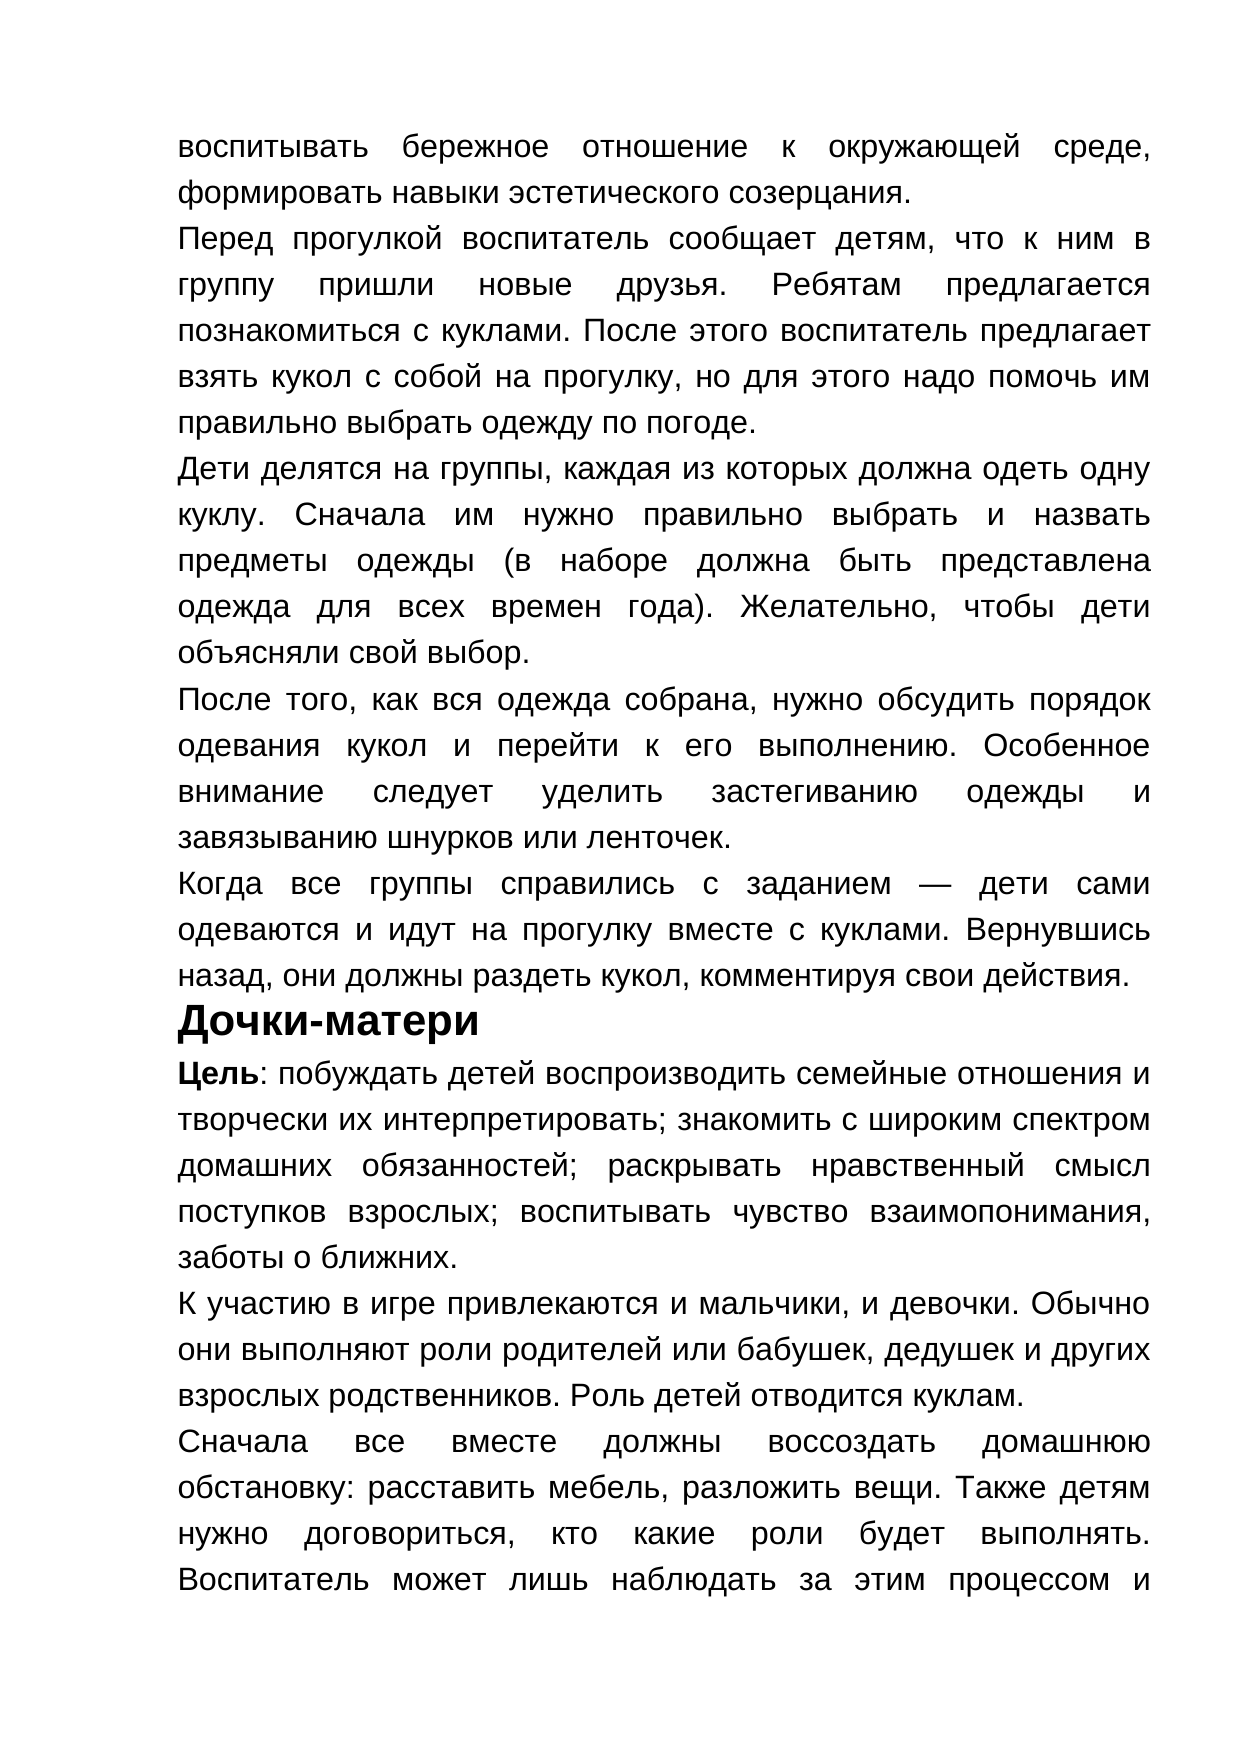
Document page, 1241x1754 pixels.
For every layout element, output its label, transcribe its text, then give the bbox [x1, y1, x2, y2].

text Дочки-матери [177, 993, 1152, 1045]
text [177, 1413, 1152, 1597]
text К участию в игре привлекаются и мальчики, и девочки. Обычно они выполняют роли родителей или бабушек, дедушек и других взрослых родственников. Роль детей отводится куклам. [177, 1275, 1152, 1413]
text После того, как вся одежда собрана, нужно обсудить порядок одевания кукол и перейти к его выполнению. Особенное внимание следует уделить застегиванию одежды и завязыванию шнурков или ленточек. [177, 671, 1152, 855]
text Дети делятся на группы, каждая из которых должна одеть одну куклу. Сначала им нужно правильно выбрать и назвать предметы одежды (в наборе должна быть представлена одежда для всех времен года). Желательно, чтобы дети объясняли свой выбор. [177, 440, 1152, 671]
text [177, 118, 1152, 210]
text Цель: побуждать детей воспроизводить семейные отношения и творчески их интерпретировать; знакомить с широким спектром домашних обязанностей; раскрывать нравственный смысл поступков взрослых; воспитывать чувство взаимопонимания, заботы о ближних. [177, 1045, 1152, 1275]
text Перед прогулкой воспитатель сообщает детям, что к ним в группу пришли новые друзья. Ребятам предлагается познакомиться с куклами. После этого воспитатель предлагает взять кукол с собой на прогулку, но для этого надо помочь им правильно выбрать одежду по погоде. [177, 210, 1152, 440]
text Когда все группы справились с заданием — дети сами одеваются и идут на прогулку вместе с куклами. Вернувшись назад, они должны раздеть кукол, комментируя свои действия. [177, 855, 1152, 993]
